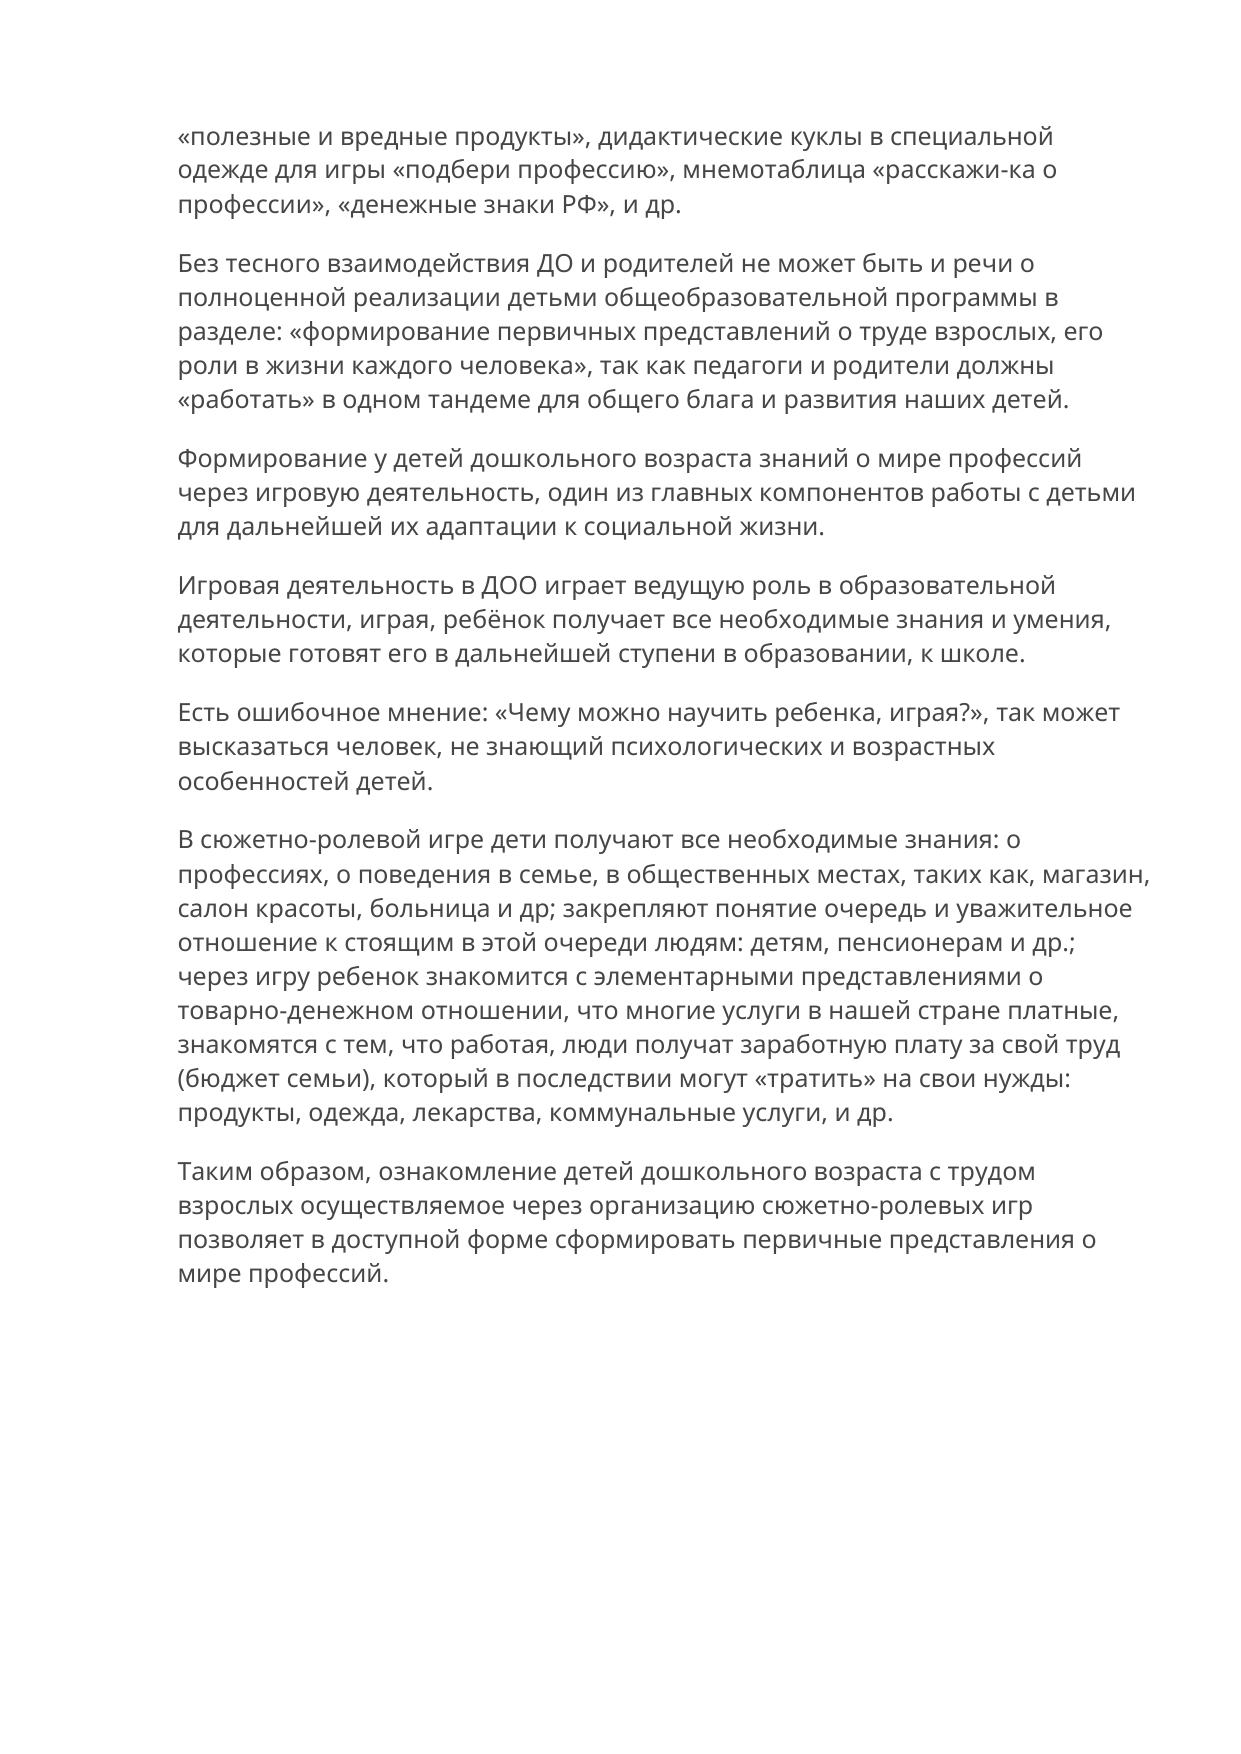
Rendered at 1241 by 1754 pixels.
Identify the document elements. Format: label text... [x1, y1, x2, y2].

text Без тесного взаимодействия ДО и родителей не может быть и речи о полноценной реализации детьми общеобразовательной программы в разделе: «формирование первичных представлений о труде взрослых, его роли в жизни каждого человека», так как педагоги и родители должны «работать» в одном тандеме для общего блага и развития наших детей. [177, 245, 1152, 416]
text В сюжетно-ролевой игре дети получают все необходимые знания: о профессиях, о поведения в семье, в общественных местах, таких как, магазин, салон красоты, больница и др; закрепляют понятие очередь и уважительное отношение к стоящим в этой очереди людям: детям, пенсионерам и др.; через игру ребенок знакомится с элементарными представлениями о товарно-денежном отношении, что многие услуги в нашей стране платные, знакомятся с тем, что работая, люди получат заработную плату за свой труд (бюджет семьи), который в последствии могут «тратить» на свои нужды: продукты, одежда, лекарства, коммунальные услуги, и др. [177, 822, 1152, 1129]
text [177, 118, 1152, 220]
text Есть ошибочное мнение: «Чему можно научить ребенка, играя?», так может высказаться человек, не знающий психологических и возрастных особенностей детей. [177, 695, 1152, 797]
text Формирование у детей дошкольного возраста знаний о мире профессий через игровую деятельность, один из главных компонентов работы с детьми для дальнейшей их адаптации к социальной жизни. [177, 441, 1152, 543]
text Таким образом, ознакомление детей дошкольного возраста с трудом взрослых осуществляемое через организацию сюжетно-ролевых игр позволяет в доступной форме сформировать первичные представления о мире профессий. [177, 1154, 1152, 1290]
text Игровая деятельность в ДОО играет ведущую роль в образовательной деятельности, играя, ребёнок получает все необходимые знания и умения, которые готовят его в дальнейшей ступени в образовании, к школе. [177, 568, 1152, 670]
